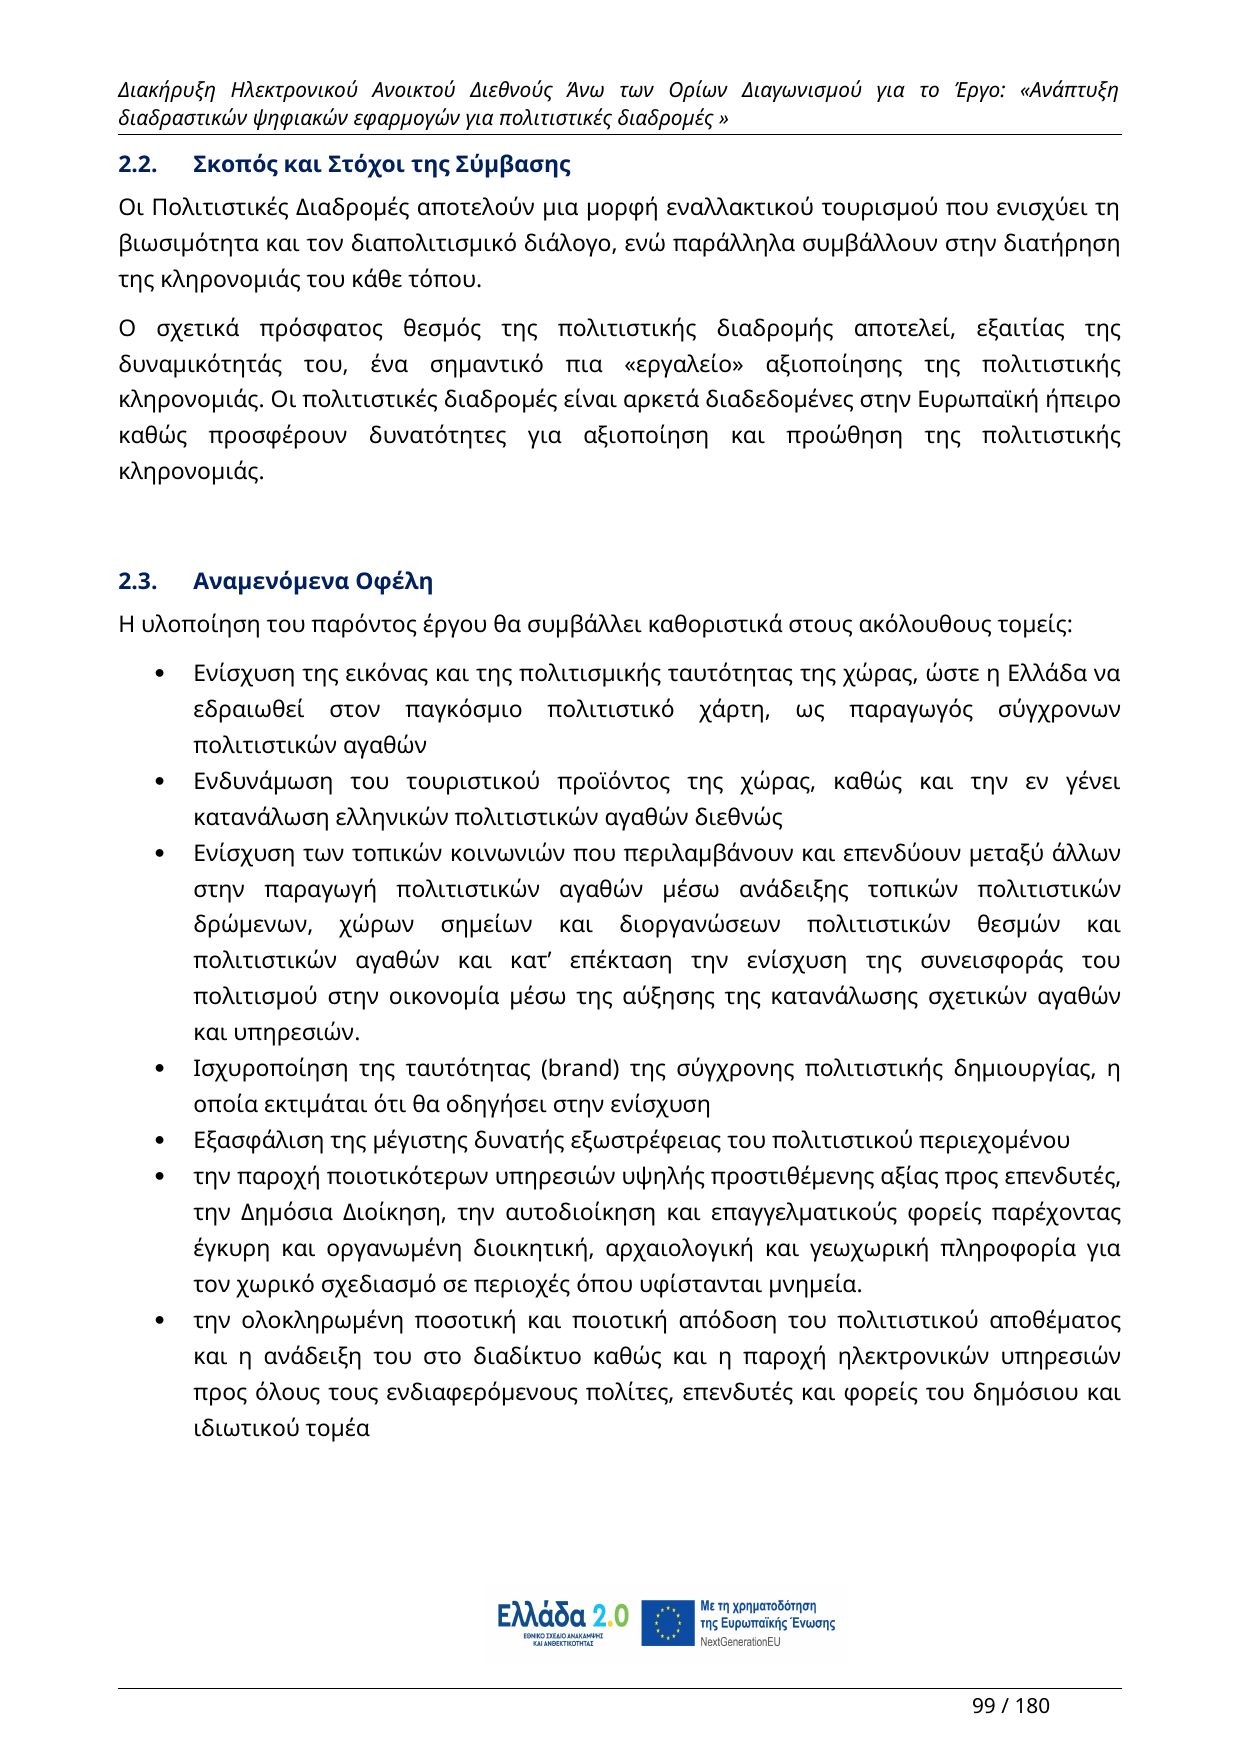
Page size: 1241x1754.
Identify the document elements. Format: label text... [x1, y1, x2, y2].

list Ενίσχυση των τοπικών κοινωνιών που περιλαμβάνουν και επενδύουν μεταξύ άλλων στην παραγωγή πολιτιστικών αγαθών μέσω ανάδειξης τοπικών πολιτιστικών δρώμενων, χώρων σημείων και διοργανώσεων πολιτιστικών θεσμών και πολιτιστικών αγαθών και κατ’ επέκταση την ενίσχυση της συνεισφοράς του πολιτισμού στην οικονομία μέσω της αύξησης της κατανάλωσης σχετικών αγαθών και υπηρεσιών. [156, 837, 1122, 1047]
text Ο σχετικά πρόσφατος θεσμός της πολιτιστικής διαδρομής αποτελεί, εξαιτίας της δυναμικότητάς του, ένα σημαντικό πια «εργαλείο» αξιοποίησης της πολιτιστικής κληρονομιάς. Οι πολιτιστικές διαδρομές είναι αρκετά διαδεδομένες στην Ευρωπαϊκή ήπειρο καθώς προσφέρουν δυνατότητες για αξιοποίηση και προώθηση της πολιτιστικής κληρονομιάς. [118, 312, 1122, 487]
list Ενδυνάμωση του τουριστικού προϊόντος της χώρας, καθώς και την εν γένει κατανάλωση ελληνικών πολιτιστικών αγαθών διεθνώς [156, 765, 1122, 832]
list Ενίσχυση της εικόνας και της πολιτισμικής ταυτότητας της χώρας, ώστε η Ελλάδα να εδραιωθεί στον παγκόσμιο πολιτιστικό χάρτη, ως παραγωγός σύγχρονων πολιτιστικών αγαθών [156, 657, 1122, 760]
list την ολοκληρωμένη ποσοτική και ποιοτική απόδοση του πολιτιστικού αποθέματος και η ανάδειξη του στο διαδίκτυο καθώς και η παροχή ηλεκτρονικών υπηρεσιών προς όλους τους ενδιαφερόμενους πολίτες, επενδυτές και φορείς του δημόσιου και ιδιωτικού τομέα [156, 1304, 1122, 1443]
text Οι Πολιτιστικές Διαδρομές αποτελούν μια μορφή εναλλακτικού τουρισμού που ενισχύει τη βιωσιμότητα και τον διαπολιτισμικό διάλογο, ενώ παράλληλα συμβάλλουν στην διατήρηση της κληρονομιάς του κάθε τόπου. [118, 191, 1122, 294]
list Ισχυροποίηση της ταυτότητας (brand) της σύγχρονης πολιτιστικής δημιουργίας, η οποία εκτιμάται ότι θα οδηγήσει στην ενίσχυση [156, 1052, 1122, 1119]
list Σκοπός και Στόχοι της Σύμβασης [118, 147, 1122, 179]
text Η υλοποίηση του παρόντος έργου θα συμβάλλει καθοριστικά στους ακόλουθους τομείς: [118, 608, 1122, 640]
list Εξασφάλιση της μέγιστης δυνατής εξωστρέφειας του πολιτιστικού περιεχομένου [156, 1124, 1122, 1155]
list Αναμενόμενα Οφέλη [118, 565, 1122, 596]
list την παροχή ποιοτικότερων υπηρεσιών υψηλής προστιθέμενης αξίας προς επενδυτές, την Δημόσια Διοίκηση, την αυτοδιοίκηση και επαγγελματικούς φορείς παρέχοντας έγκυρη και οργανωμένη διοικητική, αρχαιολογική και γεωχωρική πληροφορία για τον χωρικό σχεδιασμό σε περιοχές όπου υφίστανται μνημεία. [156, 1160, 1122, 1299]
picture [485, 1583, 848, 1663]
